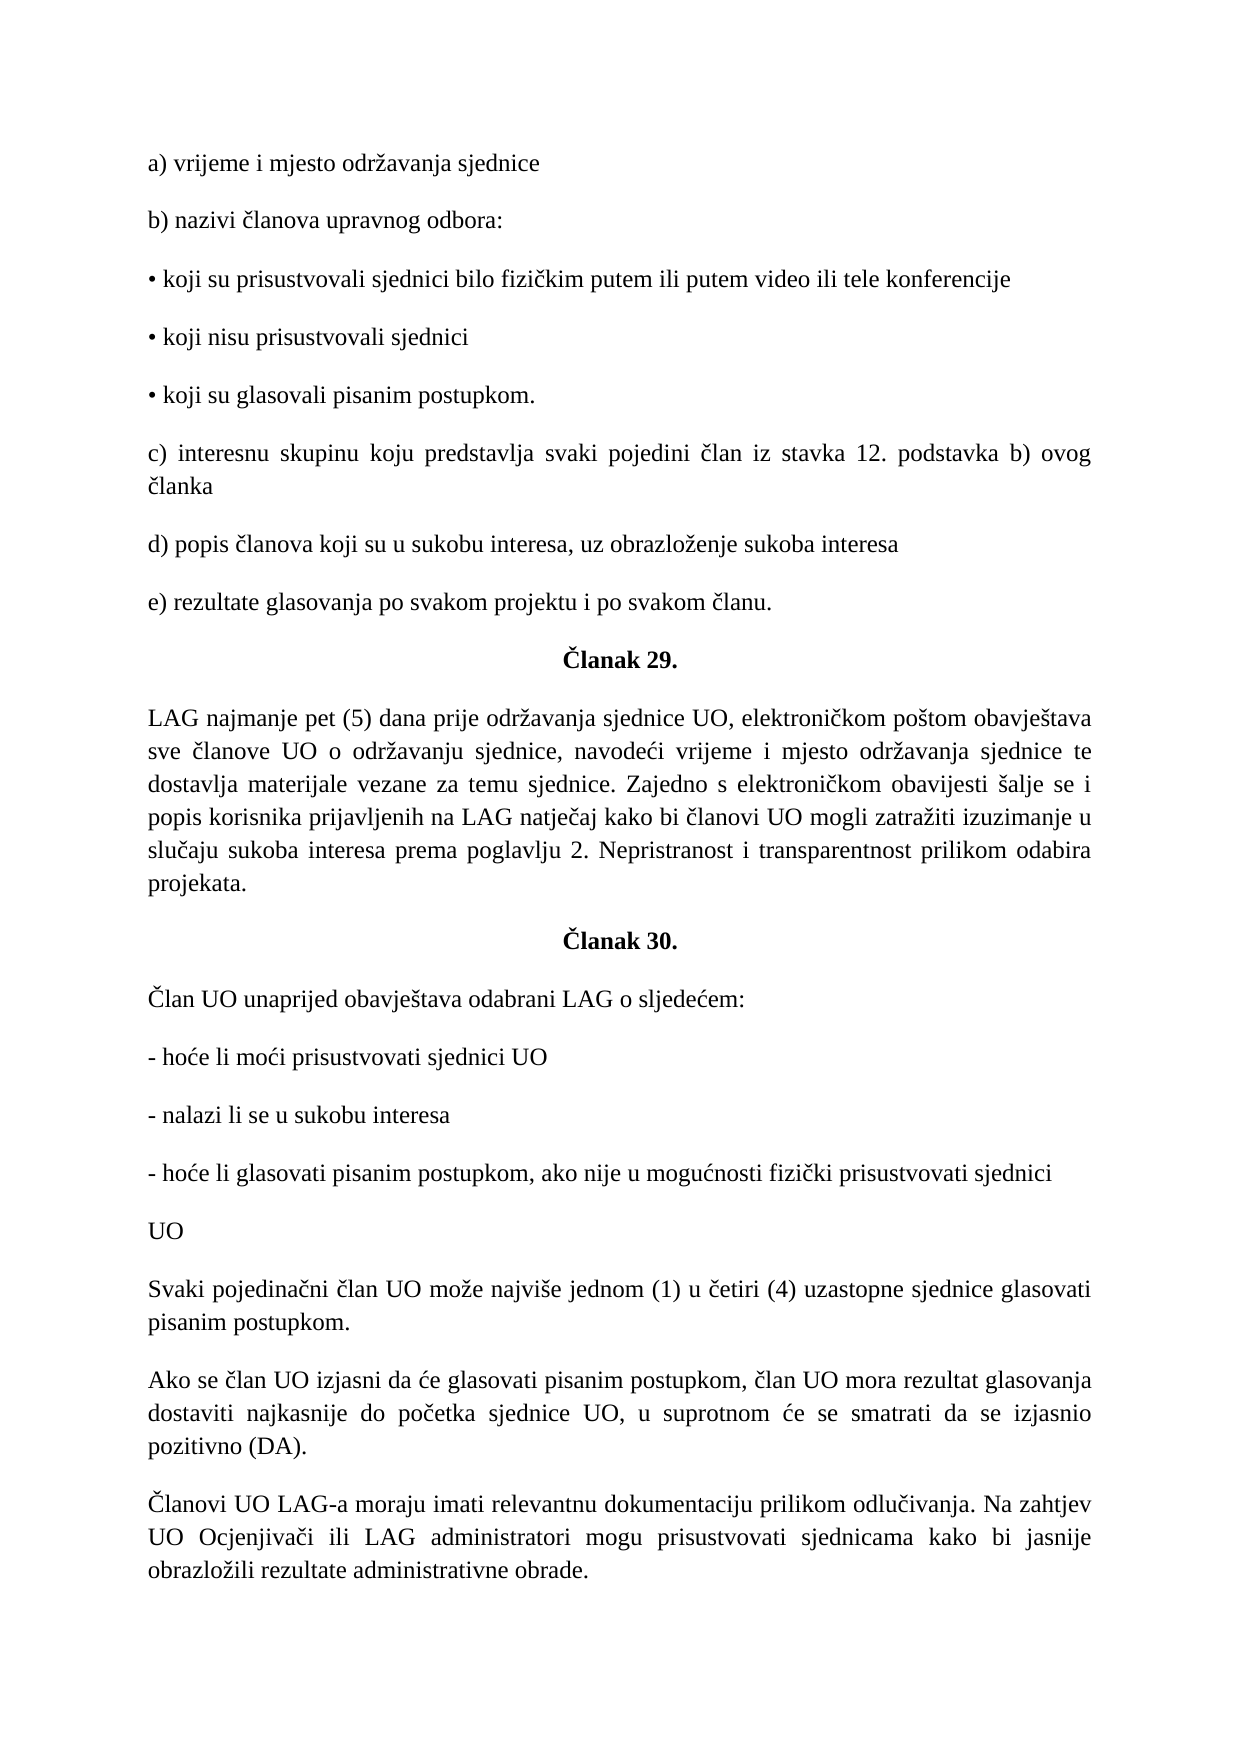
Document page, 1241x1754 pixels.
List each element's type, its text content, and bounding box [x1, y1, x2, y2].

text Ako se član UO izjasni da će glasovati pisanim postupkom, član UO mora rezultat glasovanja dostaviti najkasnije do početka sjednice UO, u suprotnom će se smatrati da se izjasnio pozitivno (DA). [148, 1365, 1093, 1460]
text Članak 30. [148, 926, 1093, 955]
text UO [148, 1216, 1093, 1245]
text Svaki pojedinačni član UO može najviše jednom (1) u četiri (4) uzastopne sjednice glasovati pisanim postupkom. [148, 1274, 1093, 1336]
text • koji su glasovali pisanim postupkom. [148, 380, 1093, 408]
text c) interesnu skupinu koju predstavlja svaki pojedini član iz stavka 12. podstavka b) ovog članka [148, 438, 1093, 499]
text Članovi UO LAG-a moraju imati relevantnu dokumentaciju prilikom odlučivanja. Na zahtjev UO Ocjenjivači ili LAG administratori mogu prisustvovati sjednicama kako bi jasnije obrazložili rezultate administrativne obrade. [148, 1489, 1093, 1584]
text e) rezultate glasovanja po svakom projektu i po svakom članu. [148, 587, 1093, 616]
text - hoće li moći prisustvovati sjednici UO [148, 1042, 1093, 1071]
text Članak 29. [148, 645, 1093, 673]
text • koji nisu prisustvovali sjednici [148, 322, 1093, 350]
text d) popis članova koji su u sukobu interesa, uz obrazloženje sukoba interesa [148, 529, 1093, 557]
text b) nazivi članova upravnog odbora: [148, 206, 1093, 234]
text a) vrijeme i mjesto održavanja sjednice [148, 148, 1093, 176]
text - nalazi li se u sukobu interesa [148, 1100, 1093, 1129]
text Član UO unaprijed obavještava odabrani LAG o sljedećem: [148, 984, 1093, 1013]
text - hoće li glasovati pisanim postupkom, ako nije u mogućnosti fizički prisustvovati sjednici [148, 1158, 1093, 1187]
text LAG najmanje pet (5) dana prije održavanja sjednice UO, elektroničkom poštom obavještava sve članove UO o održavanju sjednice, navodeći vrijeme i mjesto održavanja sjednice te dostavlja materijale vezane za temu sjednice. Zajedno s elektroničkom obavijesti šalje se i popis korisnika prijavljenih na LAG natječaj kako bi članovi UO mogli zatražiti izuzimanje u slučaju sukoba interesa prema poglavlju 2. Nepristranost i transparentnost prilikom odabira projekata. [148, 703, 1093, 897]
text • koji su prisustvovali sjednici bilo fizičkim putem ili putem video ili tele konferencije [148, 264, 1093, 292]
